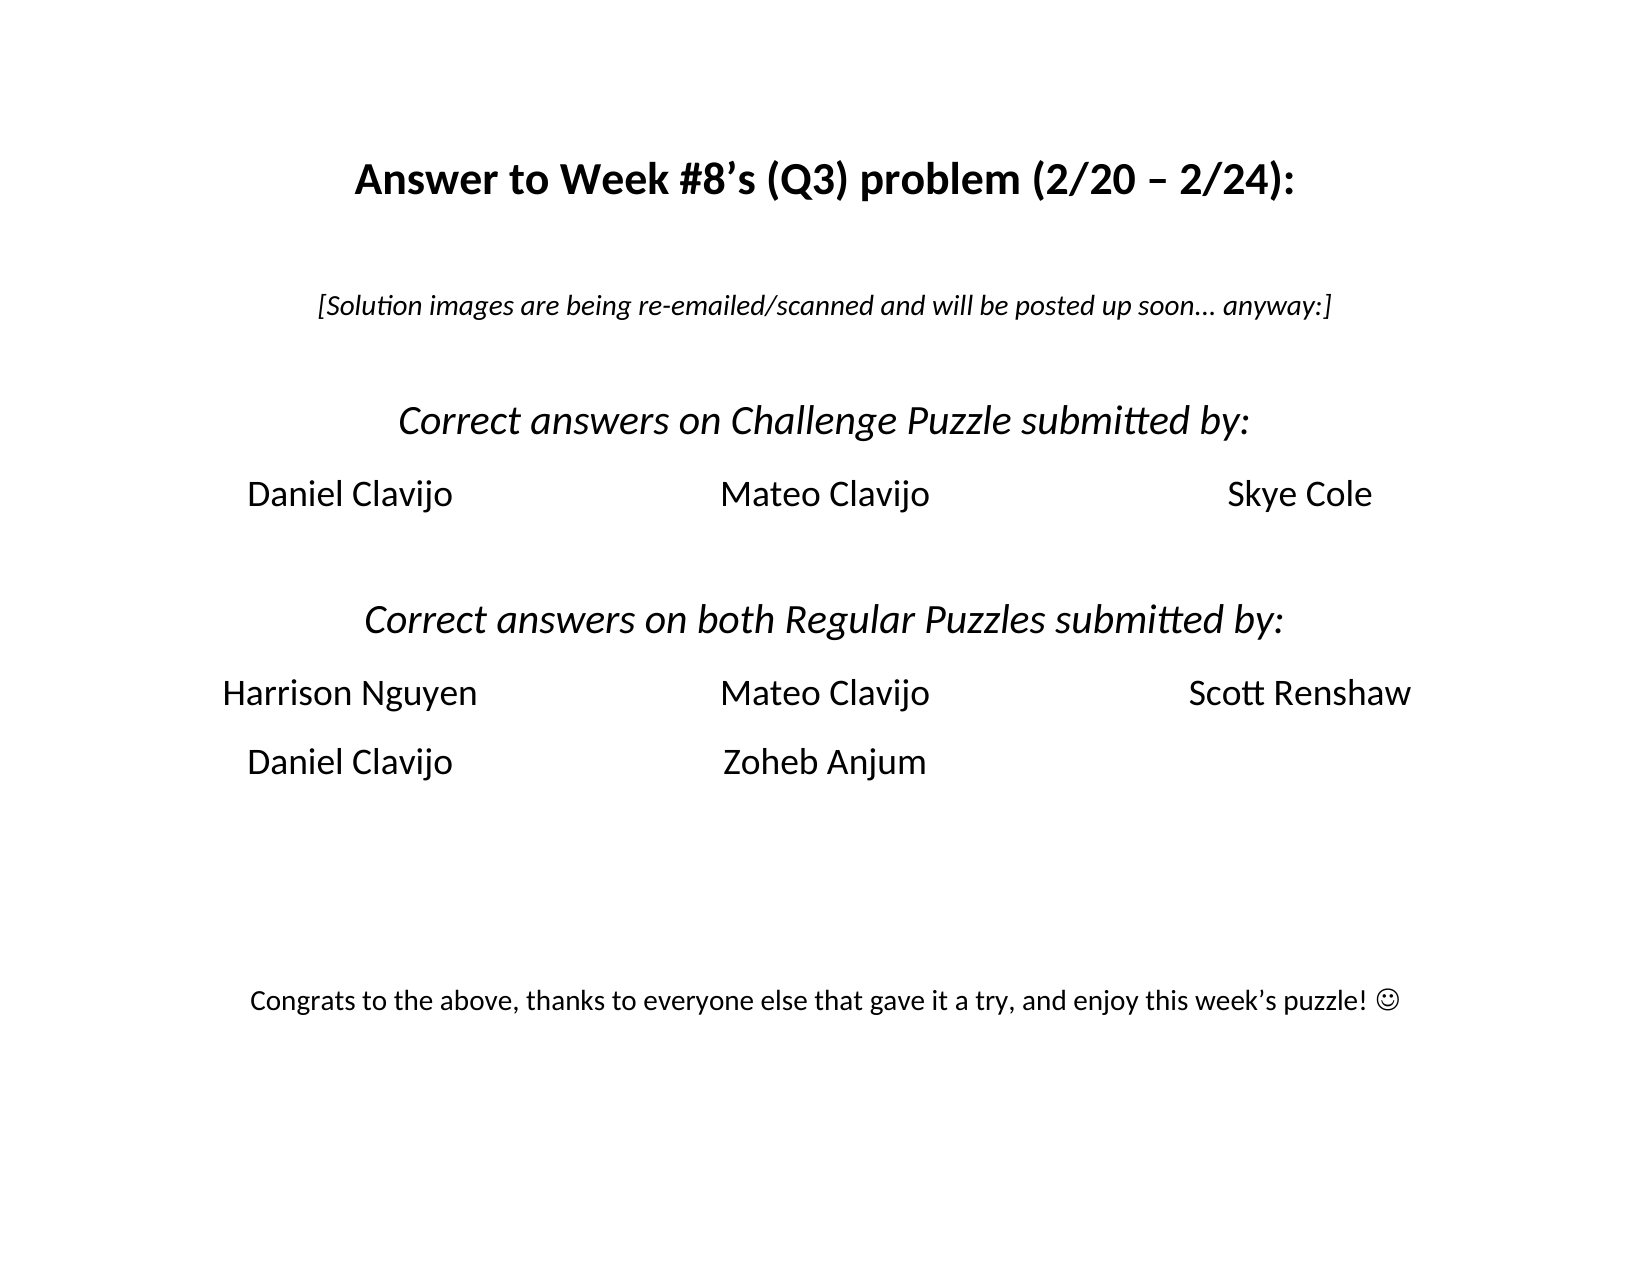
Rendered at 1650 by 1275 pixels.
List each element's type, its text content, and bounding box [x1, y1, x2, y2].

text Harrison Nguyen [150, 669, 550, 715]
text Daniel Clavijo [150, 470, 550, 516]
text Correct answers on both Regular Puzzles submitted by: [150, 593, 1500, 643]
text [Solution images are being re-emailed/scanned and will be posted up soon... anyway:] [150, 287, 1500, 323]
text Skye Cole [1100, 470, 1500, 516]
text Answer to Week #8’s (Q3) problem (2/20 – 2/24): [150, 150, 1500, 206]
text Mateo Clavijo [625, 669, 1025, 715]
text Daniel Clavijo [150, 738, 550, 783]
text Zoheb Anjum [625, 738, 1025, 783]
text Scott Renshaw [1100, 669, 1500, 715]
text Mateo Clavijo [625, 470, 1025, 516]
text Congrats to the above, thanks to everyone else that gave it a try, and enjoy this week’s puzzle! [150, 982, 1500, 1018]
text Correct answers on Challenge Puzzle submitted by: [150, 394, 1500, 445]
